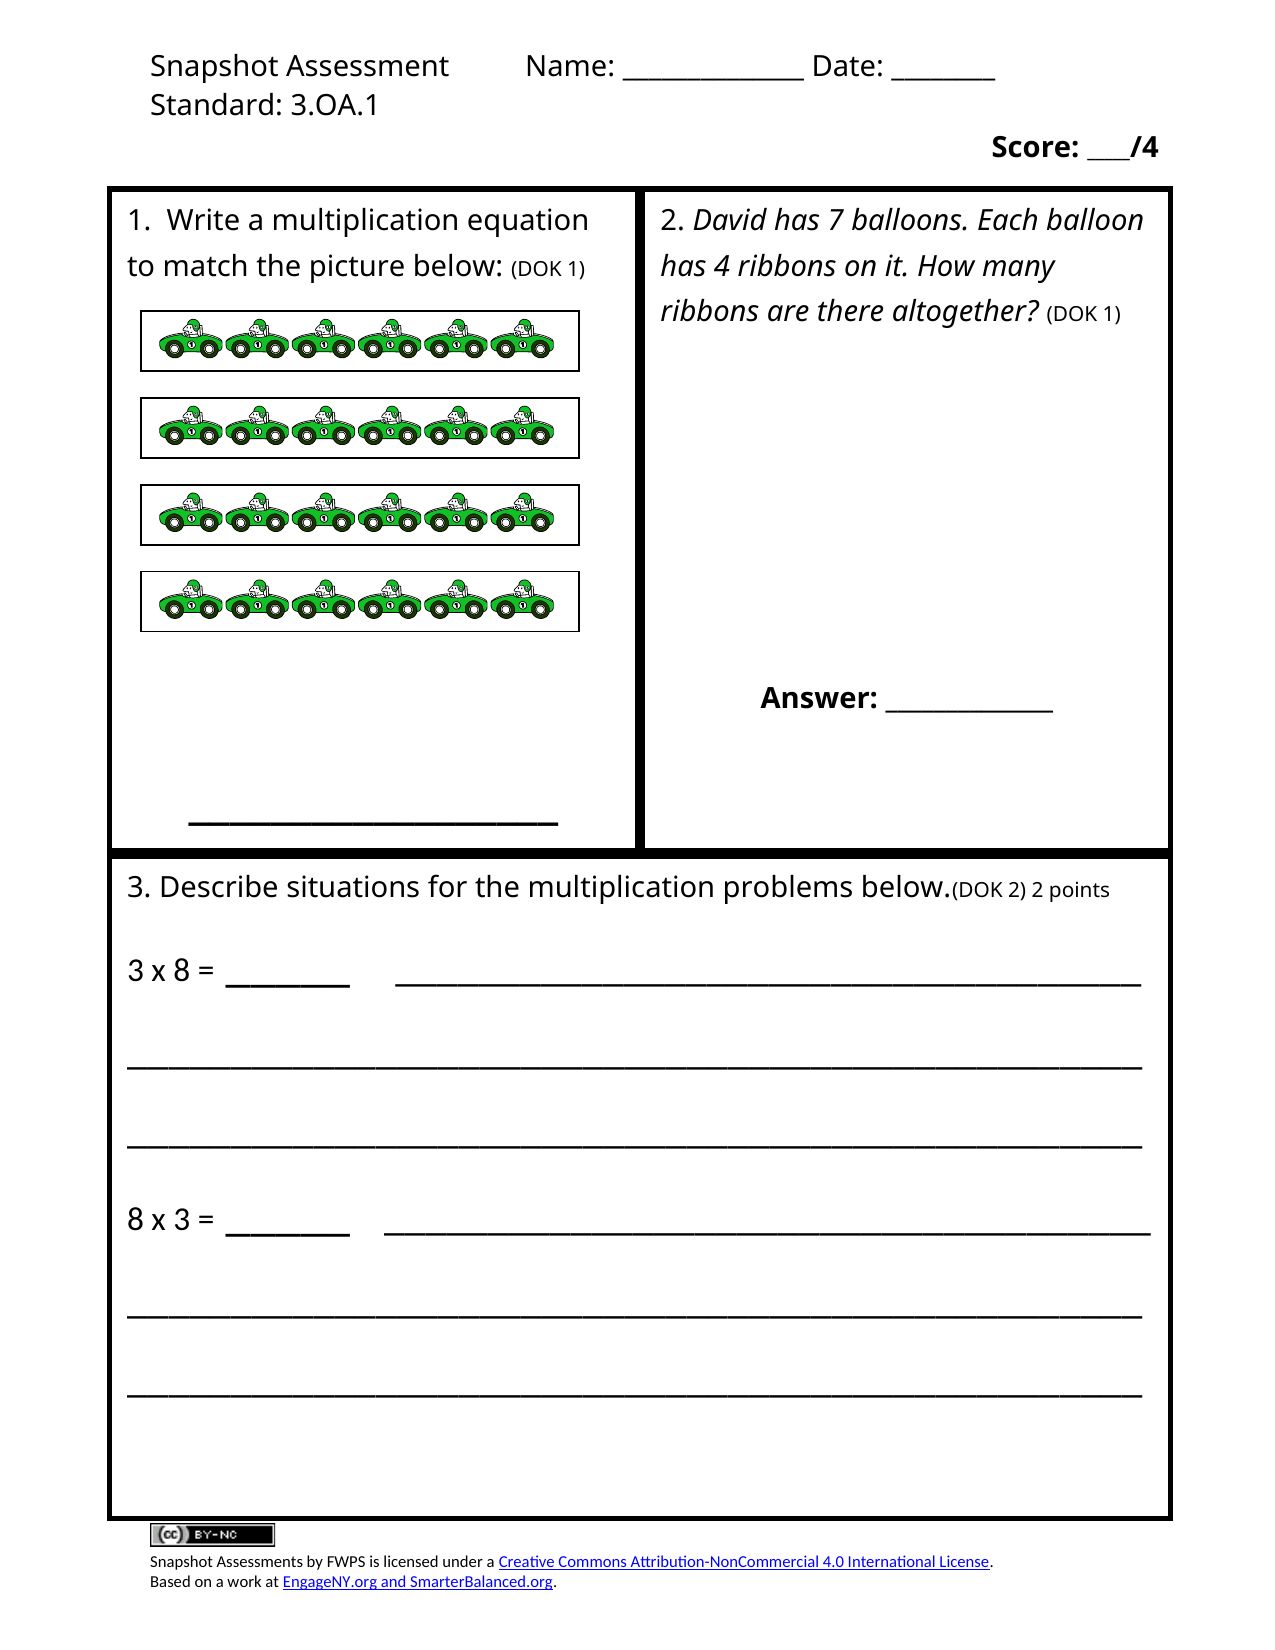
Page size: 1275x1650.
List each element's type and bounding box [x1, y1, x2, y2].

picture [150, 1523, 275, 1547]
